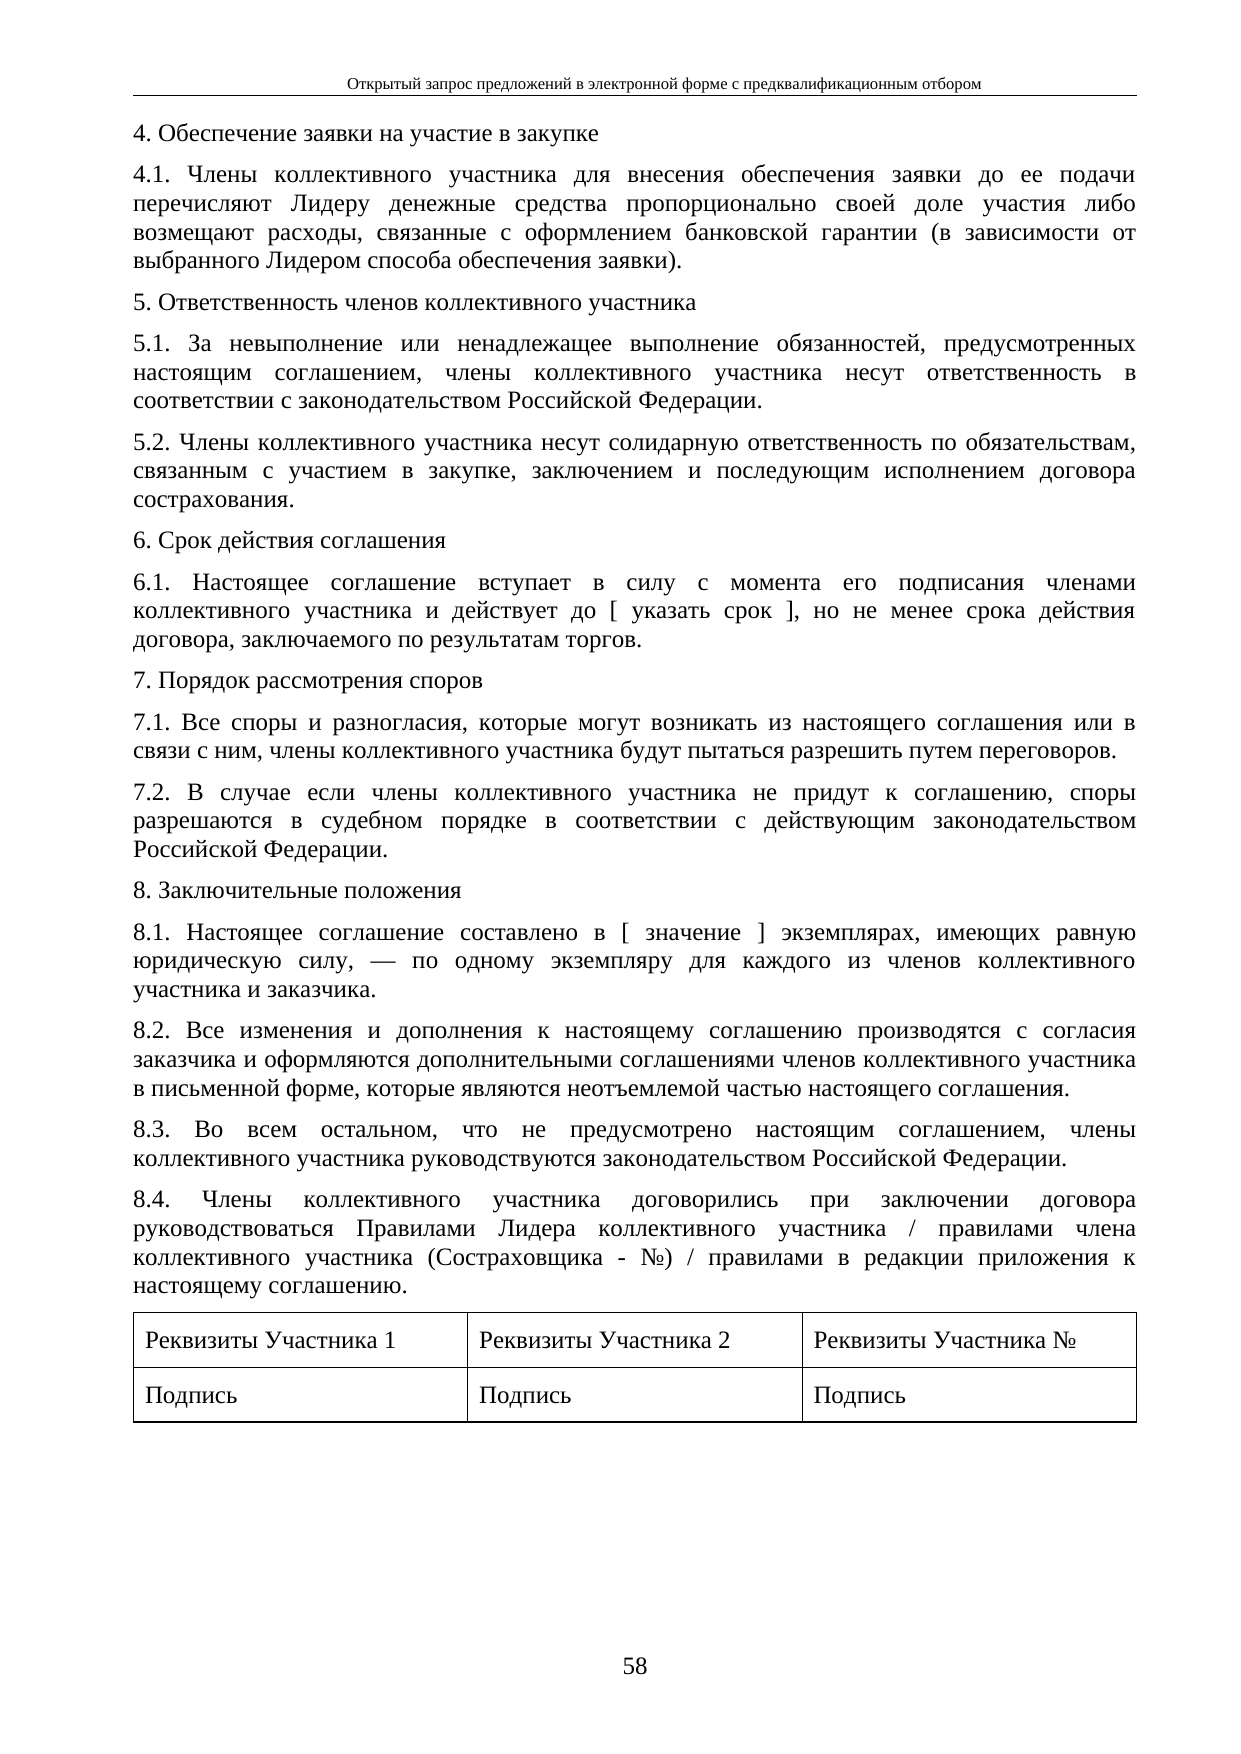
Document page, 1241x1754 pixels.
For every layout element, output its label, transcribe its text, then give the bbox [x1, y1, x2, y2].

text 8.4. Члены коллективного участника договорились при заключении договора руководствоваться Правилами Лидера коллективного участника / правилами члена коллективного участника (Состраховщика - №) / правилами в редакции приложения к настоящему соглашению. [133, 1184, 1137, 1299]
text 8.3. Во всем остальном, что не предусмотрено настоящим соглашением, члены коллективного участника руководствуются законодательством Российской Федерации. [133, 1114, 1137, 1172]
text 8.1. Настоящее соглашение составлено в [ значение ] экземплярах, имеющих равную юридическую силу, — по одному экземпляру для каждого из членов коллективного участника и заказчика. [133, 917, 1137, 1003]
text 5.1. За невыполнение или ненадлежащее выполнение обязанностей, предусмотренных настоящим соглашением, члены коллективного участника несут ответственность в соответствии с законодательством Российской Федерации. [133, 328, 1137, 414]
text 7.2. В случае если члены коллективного участника не придут к соглашению, споры разрешаются в судебном порядке в соответствии с действующим законодательством Российской Федерации. [133, 777, 1137, 863]
text 7.1. Все споры и разногласия, которые могут возникать из настоящего соглашения или в связи с ним, члены коллективного участника будут пытаться разрешить путем переговоров. [133, 707, 1137, 764]
table_cell Подпись [468, 1368, 802, 1421]
table_cell Подпись [134, 1368, 467, 1421]
table_header Реквизиты Участника № [803, 1313, 1136, 1367]
text 8. Заключительные положения [133, 876, 1137, 904]
text 4.1. Члены коллективного участника для внесения обеспечения заявки до ее подачи перечисляют Лидеру денежные средства пропорционально своей доле участия либо возмещают расходы, связанные с оформлением банковской гарантии (в зависимости от выбранного Лидером способа обеспечения заявки). [133, 159, 1137, 274]
table_cell Подпись [803, 1368, 1136, 1421]
text 6.1. Настоящее соглашение вступает в силу с момента его подписания членами коллективного участника и действует до [ указать срок ], но не менее срока действия договора, заключаемого по результатам торгов. [133, 567, 1137, 653]
table_header Реквизиты Участника 1 [134, 1313, 467, 1367]
text 5.2. Члены коллективного участника несут солидарную ответственность по обязательствам, связанным с участием в закупке, заключением и последующим исполнением договора сострахования. [133, 427, 1137, 513]
text 5. Ответственность членов коллективного участника [133, 287, 1137, 316]
text 4. Обеспечение заявки на участие в закупке [133, 118, 1137, 147]
text 8.2. Все изменения и дополнения к настоящему соглашению производятся с согласия заказчика и оформляются дополнительными соглашениями членов коллективного участника в письменной форме, которые являются неотъемлемой частью настоящего соглашения. [133, 1016, 1137, 1102]
text 6. Срок действия соглашения [133, 526, 1137, 554]
text 7. Порядок рассмотрения споров [133, 666, 1137, 694]
table_header Реквизиты Участника 2 [468, 1313, 802, 1367]
